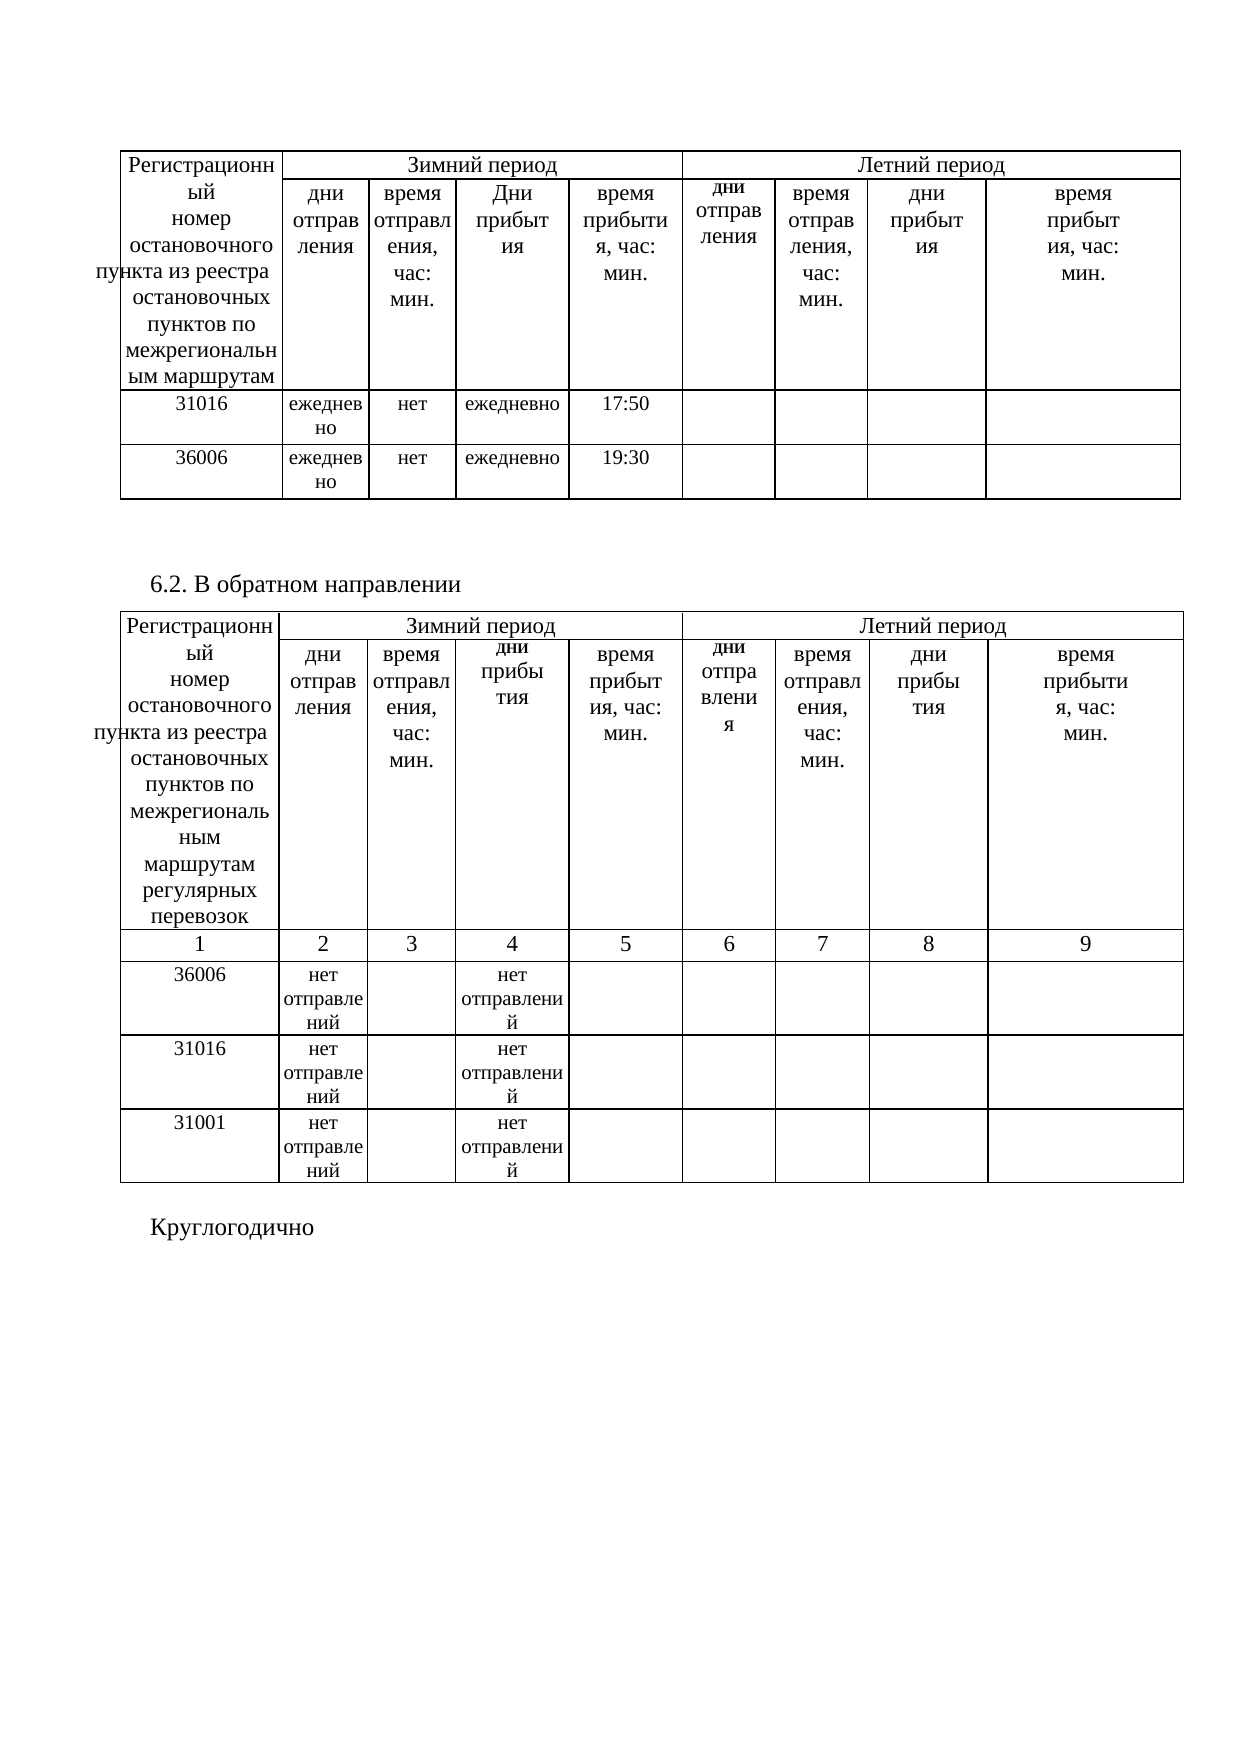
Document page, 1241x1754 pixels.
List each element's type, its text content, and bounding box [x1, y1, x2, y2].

table_cell нет отправлений [456, 1036, 568, 1108]
table_cell [776, 1036, 869, 1108]
text Круглогодично [150, 1212, 1090, 1241]
table_cell [776, 391, 867, 444]
table_cell [368, 1110, 455, 1182]
table_cell нет [370, 391, 455, 444]
table_cell нет отправлений [280, 1110, 367, 1182]
table_cell нет отправлений [456, 1110, 568, 1182]
table_cell время отправ ления, час: мин. [776, 180, 867, 389]
table_cell [368, 962, 455, 1034]
table_cell 31016 [121, 1036, 278, 1108]
table_cell [570, 1110, 682, 1182]
table_cell 9 [989, 930, 1183, 961]
text 6.2. В обратном направлении [150, 569, 1090, 598]
table_cell дни отправ ления [280, 640, 367, 929]
table_cell нет отправлений [280, 1036, 367, 1108]
table_cell [570, 962, 682, 1034]
table_header Зимний период [283, 152, 682, 178]
table_cell [868, 391, 985, 444]
table_cell время прибыти я, час: мин. [570, 180, 682, 389]
table_cell [989, 1036, 1183, 1108]
table_header Летний период [683, 152, 1180, 178]
table_cell [776, 445, 867, 498]
table_cell время отправл ения, час: мин. [776, 640, 869, 929]
table_cell [683, 391, 774, 444]
table_cell [776, 1110, 869, 1182]
table_header Регистрационный номер остановочного пункта из реестра остановочных пунктов по межрегиональным маршрутам регулярных перевозок [121, 612, 279, 929]
table_cell 8 [870, 930, 987, 961]
table_cell [870, 962, 987, 1034]
table_cell 19:30 [570, 445, 682, 498]
table_cell нет [370, 445, 455, 498]
table_cell 31016 [121, 391, 282, 444]
table_cell нет отправлений [280, 962, 367, 1034]
table_cell [683, 445, 774, 498]
table_cell время отправл ения, час: мин. [368, 640, 455, 929]
table_cell 7 [776, 930, 869, 961]
table_cell [776, 962, 869, 1034]
table_cell [870, 1036, 987, 1108]
table_cell [683, 1036, 775, 1108]
table_cell ДНИ прибы тия [456, 640, 568, 929]
table_cell время прибыт ия, час: мин. [987, 180, 1180, 389]
table_cell 2 [280, 930, 367, 961]
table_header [121, 152, 282, 389]
table_cell [987, 391, 1180, 444]
table_cell [868, 445, 985, 498]
table_cell [683, 1110, 775, 1182]
table_cell время прибыт ия, час: мин. [570, 640, 682, 929]
table_cell 3 [368, 930, 455, 961]
table_cell [368, 1036, 455, 1108]
table_header Зимний период [280, 612, 682, 639]
table_cell [989, 1110, 1183, 1182]
table_cell ДНИ отправ ления [683, 180, 774, 389]
table_cell 4 [456, 930, 568, 961]
table_cell время отправл ения, час: мин. [370, 180, 455, 389]
table_cell 36006 [121, 445, 282, 498]
table_header Летний период [683, 612, 1183, 639]
table_cell [683, 962, 775, 1034]
table_cell дни прибы тия [870, 640, 987, 929]
table_cell время прибыти я, час: мин. [989, 640, 1183, 929]
table_cell [989, 962, 1183, 1034]
table_cell [870, 1110, 987, 1182]
table_cell дни прибыт ия [868, 180, 985, 389]
table_cell ежедневно [283, 391, 368, 444]
table_cell [570, 1036, 682, 1108]
table_cell Дни прибыт ия [457, 180, 568, 389]
table_cell нет отправлений [456, 962, 568, 1034]
table_cell ежедневно [283, 445, 368, 498]
table_cell [987, 445, 1180, 498]
table_cell 5 [570, 930, 682, 961]
table_cell ежедневно [457, 445, 568, 498]
table_cell 31001 [121, 1110, 278, 1182]
table_cell ДНИ отпра влени я [683, 640, 775, 929]
table_cell 6 [683, 930, 775, 961]
table_cell 36006 [121, 962, 278, 1034]
table_cell 17:50 [570, 391, 682, 444]
table_cell 1 [121, 930, 278, 961]
table_cell ежедневно [457, 391, 568, 444]
table_cell дни отправ ления [283, 180, 368, 389]
